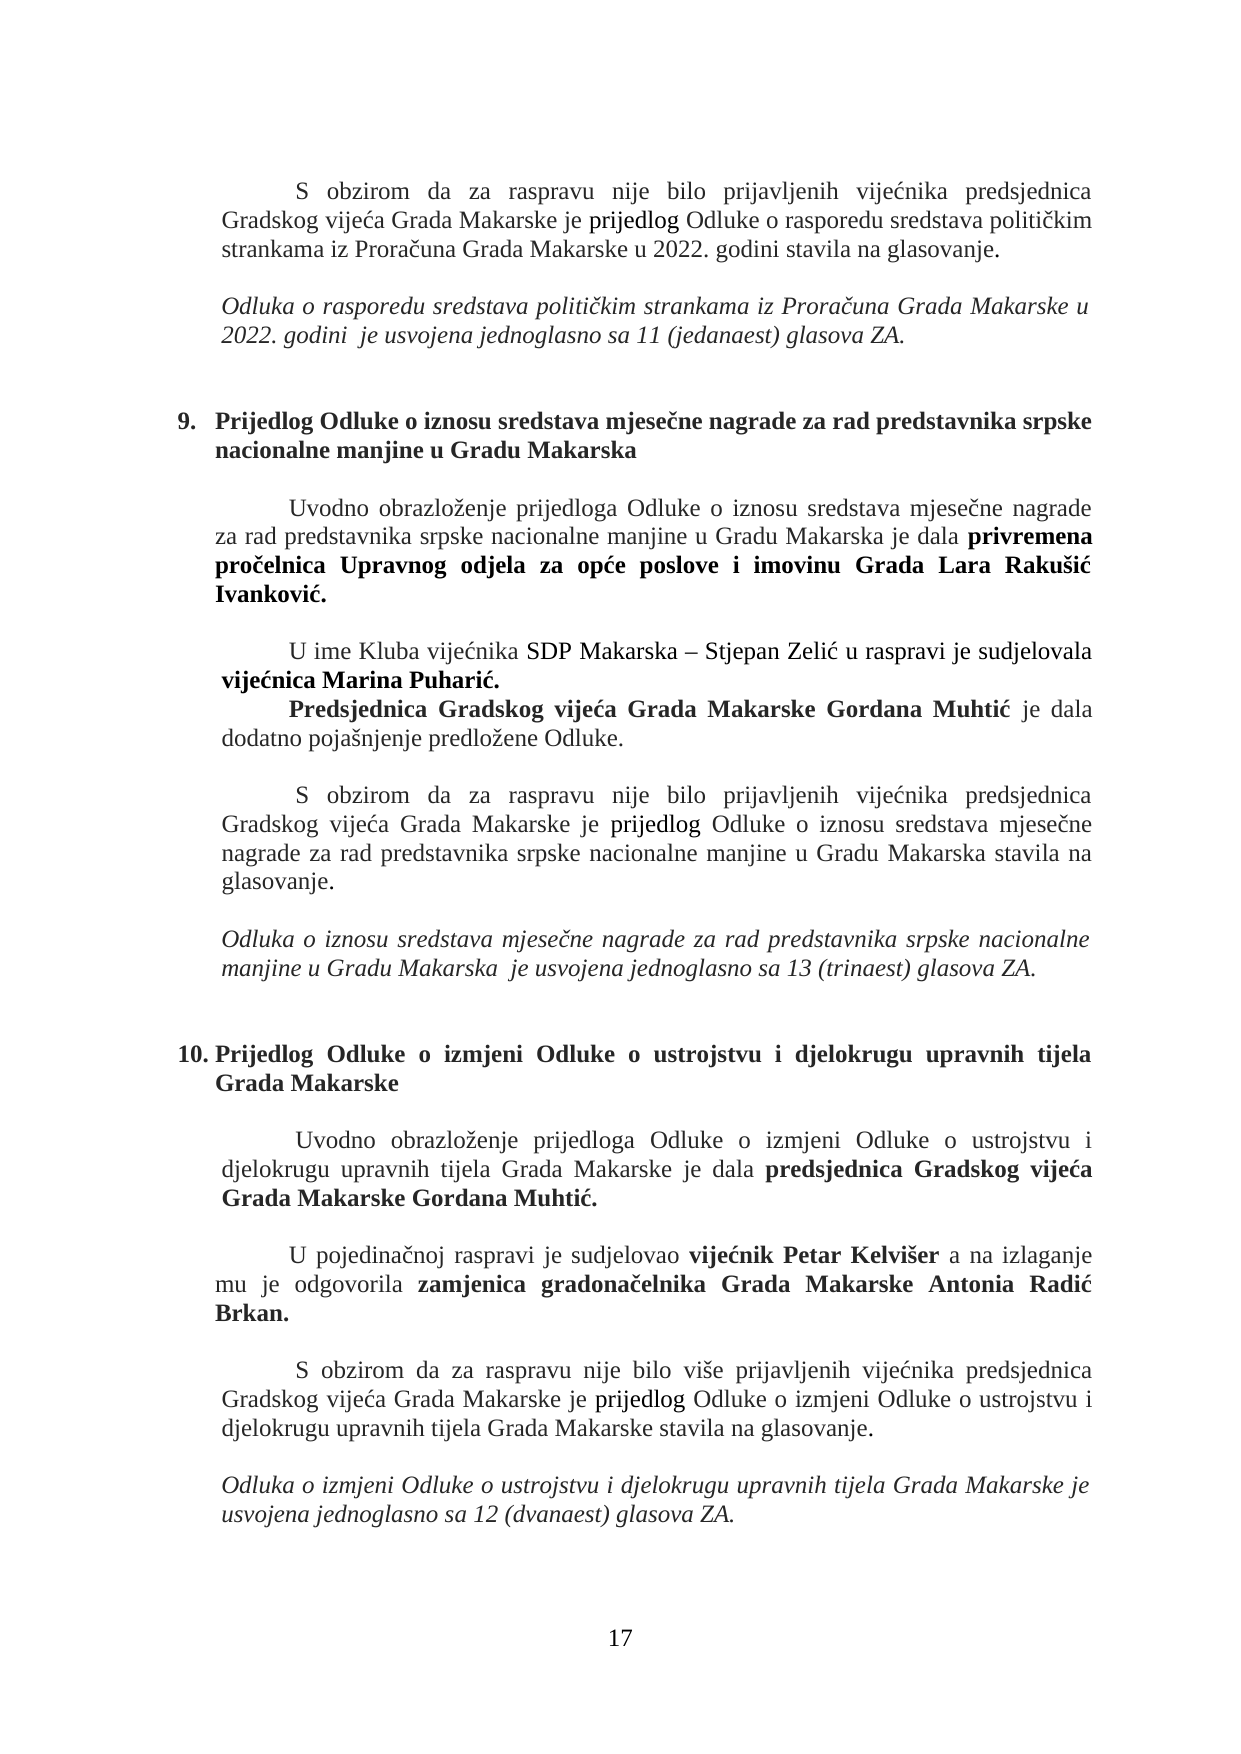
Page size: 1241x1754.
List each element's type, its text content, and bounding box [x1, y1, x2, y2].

text U pojedinačnoj raspravi je sudjelovao vijećnik Petar Kelvišer a na izlaganje mu je odgovorila zamjenica gradonačelnika Grada Makarske Antonia Radić Brkan. [215, 1240, 1093, 1326]
text Odluka o izmjeni Odluke o ustrojstvu i djelokrugu upravnih tijela Grada Makarske je usvojena jednoglasno sa 12 (dvanaest) glasova ZA. [221, 1470, 1093, 1528]
text Uvodno obrazloženje prijedloga Odluke o iznosu sredstava mjesečne nagrade za rad predstavnika srpske nacionalne manjine u Gradu Makarska je dala privremena pročelnica Upravnog odjela za opće poslove i imovinu Grada Lara Rakušić Ivanković. [215, 493, 1093, 608]
text S obzirom da za raspravu nije bilo prijavljenih vijećnika predsjednica Gradskog vijeća Grada Makarske je prijedlog Odluke o rasporedu sredstava političkim strankama iz Proračuna Grada Makarske u 2022. godini stavila na glasovanje. [221, 176, 1093, 263]
text Uvodno obrazloženje prijedloga Odluke o izmjeni Odluke o ustrojstvu i djelokrugu upravnih tijela Grada Makarske je dala predsjednica Gradskog vijeća Grada Makarske Gordana Muhtić. [221, 1125, 1093, 1211]
text S obzirom da za raspravu nije bilo više prijavljenih vijećnika predsjednica Gradskog vijeća Grada Makarske je prijedlog Odluke o izmjeni Odluke o ustrojstvu i djelokrugu upravnih tijela Grada Makarske stavila na glasovanje. [221, 1355, 1093, 1441]
text U ime Kluba vijećnika SDP Makarska – Stjepan Zelić u raspravi je sudjelovala vijećnica Marina Puharić. [221, 636, 1093, 694]
list Prijedlog Odluke o izmjeni Odluke o ustrojstvu i djelokrugu upravnih tijela Grada Makarske [177, 1039, 1093, 1096]
list Prijedlog Odluke o iznosu sredstava mjesečne nagrade za rad predstavnika srpske nacionalne manjine u Gradu Makarska [177, 406, 1093, 464]
text Odluka o iznosu sredstava mjesečne nagrade za rad predstavnika srpske nacionalne manjine u Gradu Makarska je usvojena jednoglasno sa 13 (trinaest) glasova ZA. [221, 924, 1093, 981]
text Odluka o rasporedu sredstava političkim strankama iz Proračuna Grada Makarske u 2022. godini je usvojena jednoglasno sa 11 (jedanaest) glasova ZA. [221, 291, 1093, 349]
text Predsjednica Gradskog vijeća Grada Makarske Gordana Muhtić je dala dodatno pojašnjenje predložene Odluke. [221, 694, 1093, 751]
text S obzirom da za raspravu nije bilo prijavljenih vijećnika predsjednica Gradskog vijeća Grada Makarske je prijedlog Odluke o iznosu sredstava mjesečne nagrade za rad predstavnika srpske nacionalne manjine u Gradu Makarska stavila na glasovanje. [221, 780, 1093, 895]
